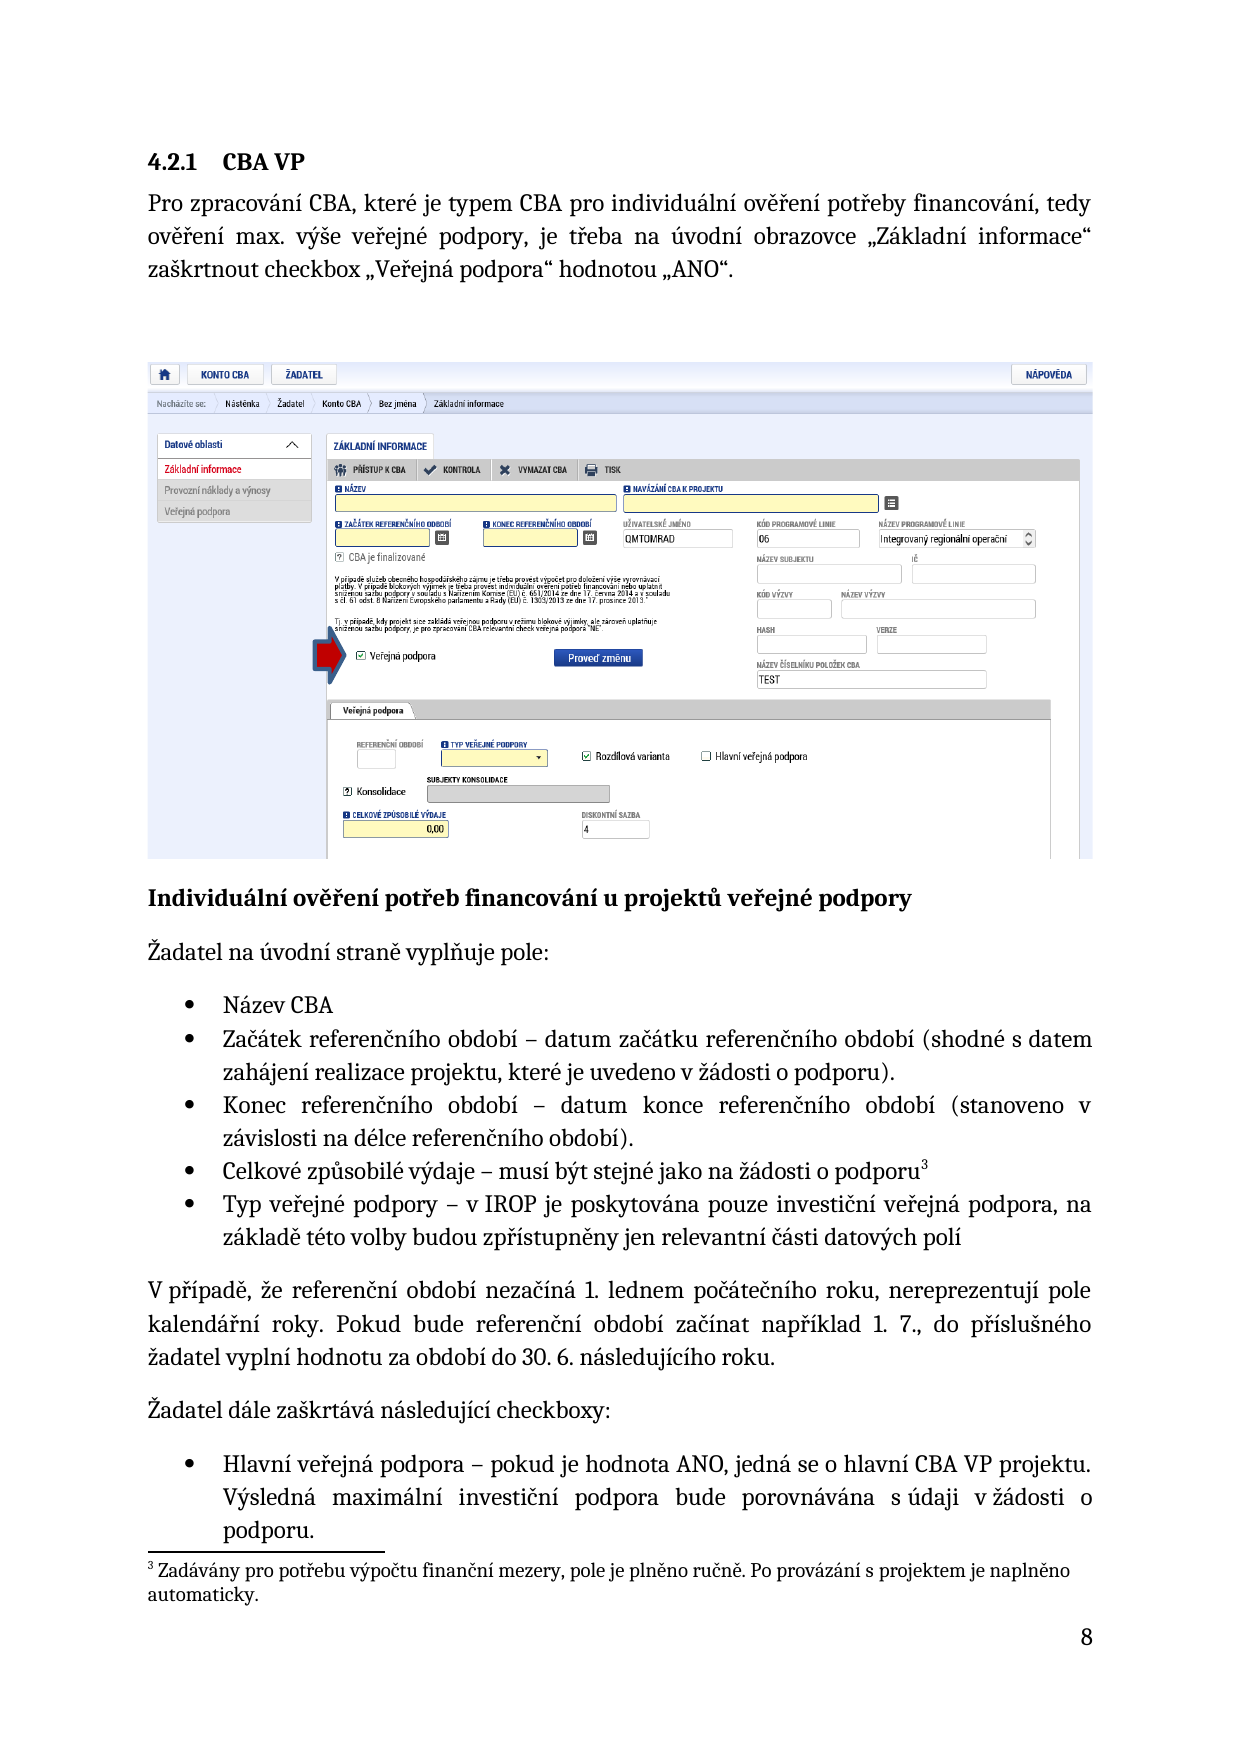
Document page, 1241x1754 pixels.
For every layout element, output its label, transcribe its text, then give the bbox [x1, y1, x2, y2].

text Žadatel dále zaškrtává následující checkboxy: [148, 1396, 1093, 1425]
list Název CBA [185, 991, 1093, 1020]
list Typ veřejné podpory – v IROP je poskytována pouze investiční veřejná podpora, na základě této volby budou zpřístupněny jen relevantní části datových polí [185, 1189, 1093, 1251]
text Žadatel na úvodní straně vyplňuje pole: [148, 938, 1093, 966]
text Pro zpracování CBA, které je typem CBA pro individuální ověření potřeby financování, tedy ověření max. výše veřejné podpory, je třeba na úvodní obrazovce „Základní informace“ zaškrtnout checkbox „Veřejná podpora“ hodnotou „ANO“. [148, 189, 1093, 284]
list Konec referenčního období – datum konce referenčního období (stanoveno v závislosti na délce referenčního období). [185, 1091, 1093, 1152]
list Celkové způsobilé výdaje – musí být stejné jako na žádosti o podporu [185, 1157, 1093, 1185]
list Začátek referenčního období – datum začátku referenčního období (shodné s datem zahájení realizace projektu, které je uvedeno v žádosti o podporu). [185, 1024, 1093, 1086]
subtitle CBA VP [148, 148, 1093, 176]
text V případě, že referenční období nezačíná 1. lednem počátečního roku, nereprezentují pole kalendářní roky. Pokud bude referenční období začínat například 1. 7., do příslušného žadatel vyplní hodnotu za období do 30. 6. následujícího roku. [148, 1276, 1093, 1371]
list Hlavní veřejná podpora – pokud je hodnota ANO, jedná se o hlavní CBA VP projektu. Výsledná maximální investiční podpora bude porovnávána s údaji v žádosti o podporu. [185, 1450, 1093, 1545]
text Individuální ověření potřeb financování u projektů veřejné podpory [148, 884, 1093, 912]
